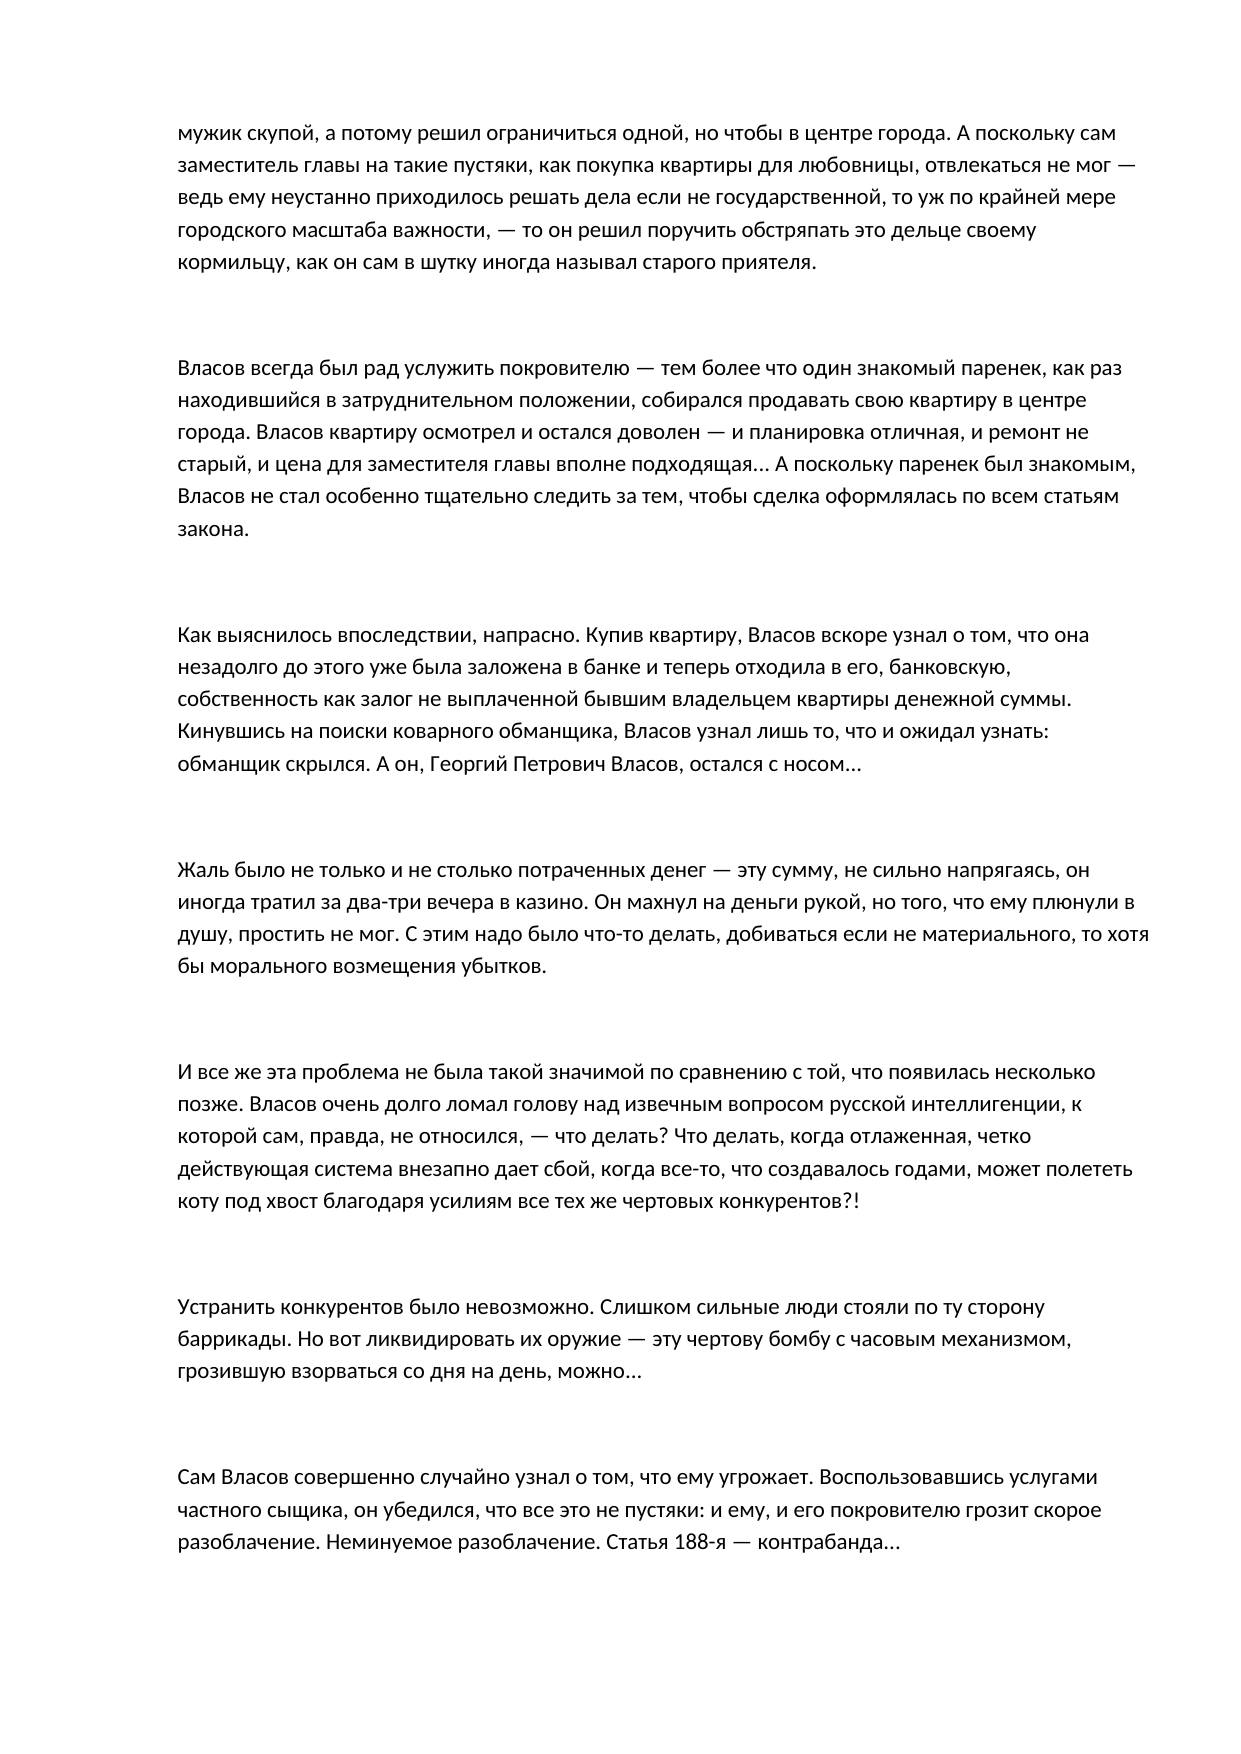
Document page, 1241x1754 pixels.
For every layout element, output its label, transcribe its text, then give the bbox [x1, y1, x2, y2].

text Жаль было не только и не столько потраченных денег — эту сумму, не сильно напрягаясь, он иногда тратил за два-три вечера в казино. Он махнул на деньги рукой, но того, что ему плюнули в душу, простить не мог. С этим надо было что-то делать, добиваться если не материального, то хотя бы морального возмещения убытков. [177, 855, 1152, 979]
text Устранить конкурентов было невозможно. Слишком сильные люди стояли по ту сторону баррикады. Но вот ликвидировать их оружие — эту чертову бомбу с часовым механизмом, грозившую взорваться со дня на день, можно... [177, 1292, 1152, 1384]
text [177, 118, 1152, 275]
text И все же эта проблема не была такой значимой по сравнению с той, что появилась несколько позже. Власов очень долго ломал голову над извечным вопросом русской интеллигенции, к которой сам, правда, не относился, — что делать? Что делать, когда отлаженная, четко действующая система внезапно дает сбой, когда все-то, что создавалось годами, может полететь коту под хвост благодаря усилиям все тех же чертовых конкурентов?! [177, 1057, 1152, 1214]
text Власов всегда был рад услужить покровителю — тем более что один знакомый паренек, как раз находившийся в затруднительном положении, собирался продавать свою квартиру в центре города. Власов квартиру осмотрел и остался доволен — и планировка отличная, и ремонт не старый, и цена для заместителя главы вполне подходящая... А поскольку паренек был знакомым, Власов не стал особенно тщательно следить за тем, чтобы сделка оформлялась по всем статьям закона. [177, 353, 1152, 542]
text Сам Власов совершенно случайно узнал о том, что ему угрожает. Воспользовавшись услугами частного сыщика, он убедился, что все это не пустяки: и ему, и его покровителю грозит скорое разоблачение. Неминуемое разоблачение. Статья 188-я — контрабанда... [177, 1462, 1152, 1555]
text Как выяснилось впоследствии, напрасно. Купив квартиру, Власов вскоре узнал о том, что она незадолго до этого уже была заложена в банке и теперь отходила в его, банковскую, собственность как залог не выплаченной бывшим владельцем квартиры денежной суммы. Кинувшись на поиски коварного обманщика, Власов узнал лишь то, что и ожидал узнать: обманщик скрылся. А он, Георгий Петрович Власов, остался с носом... [177, 620, 1152, 777]
